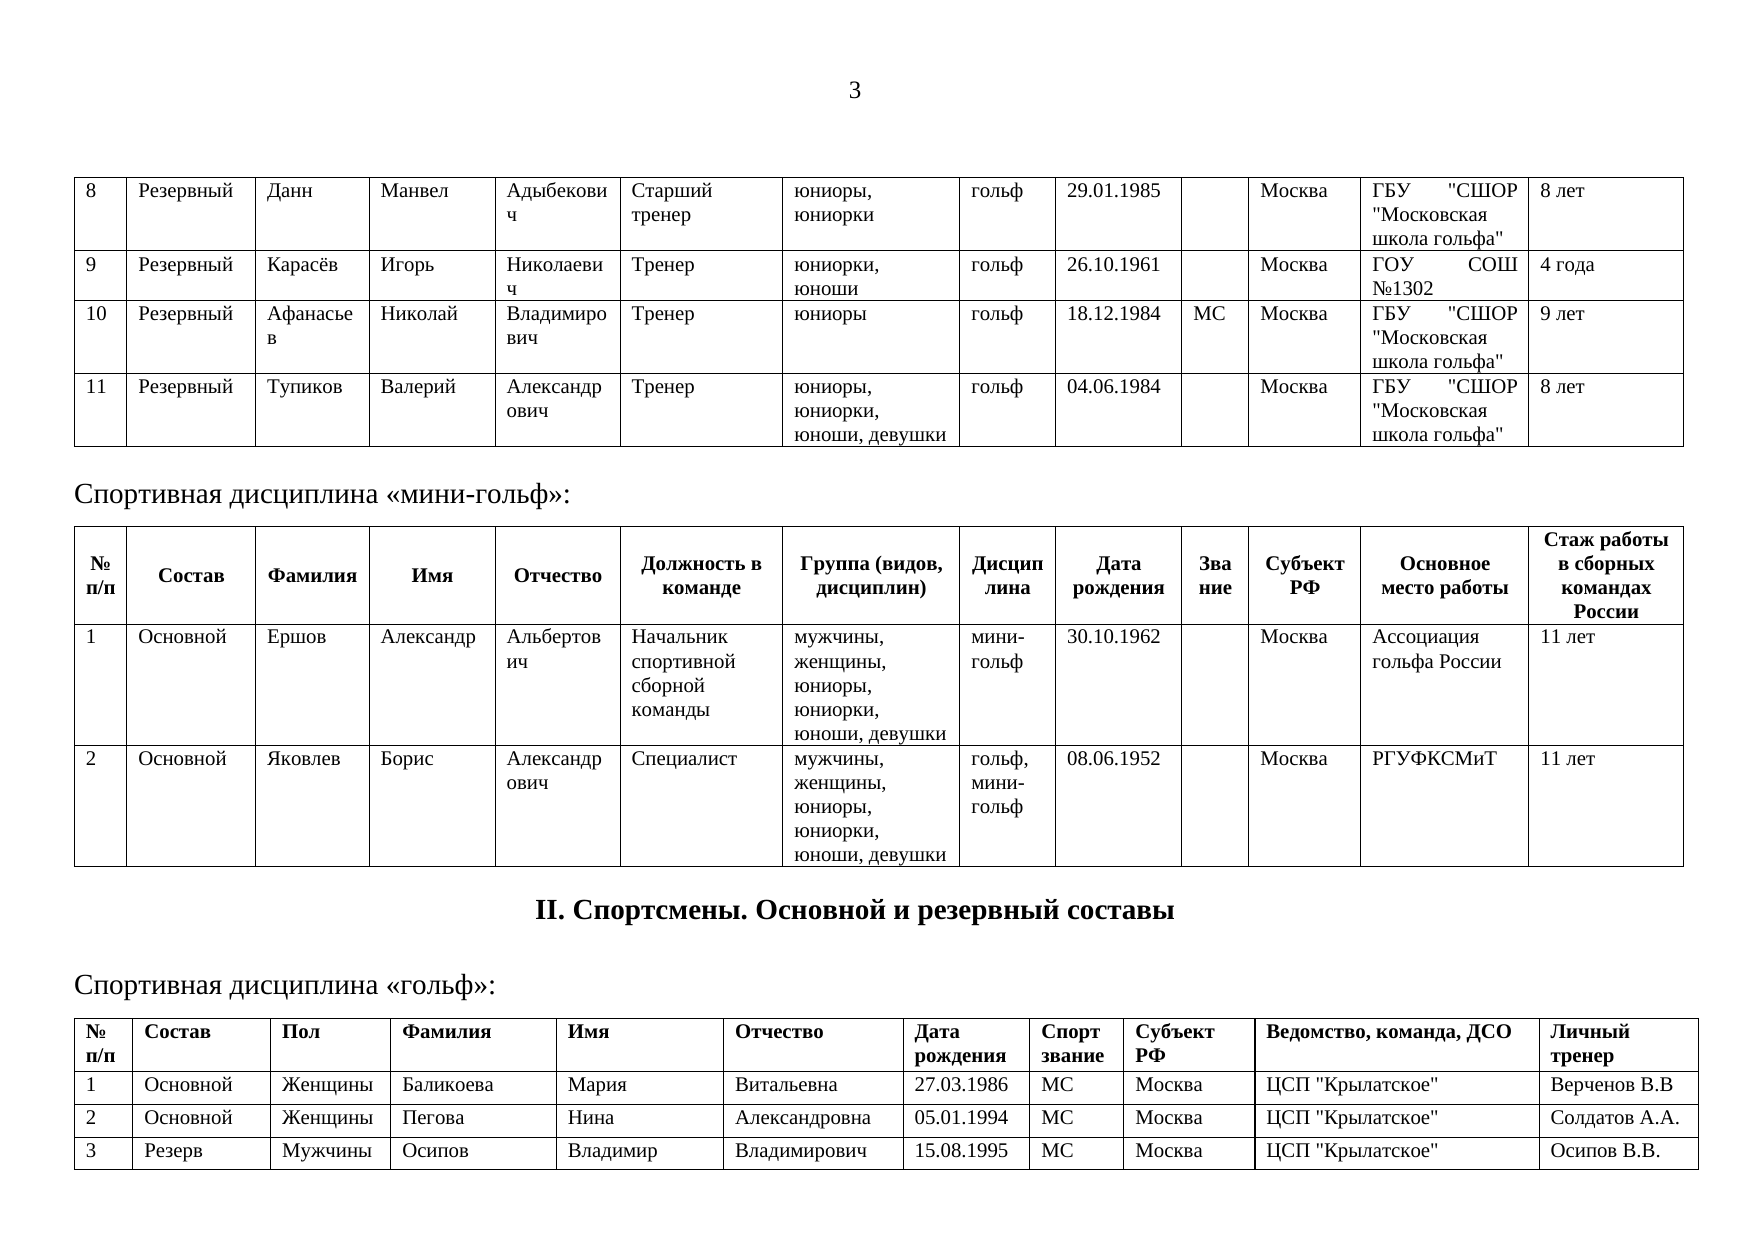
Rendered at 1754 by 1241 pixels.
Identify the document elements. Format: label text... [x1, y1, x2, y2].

table_cell Старший тренер [621, 178, 782, 250]
table_cell Москва [1249, 178, 1360, 250]
table_cell 8 лет [1529, 374, 1683, 446]
table_cell 2 [75, 1105, 132, 1137]
table_header Имя [557, 1019, 723, 1071]
table_cell 11 лет [1529, 625, 1683, 745]
table_header Дисциплина [960, 527, 1055, 623]
table_cell ГОУ СОШ №1302 [1361, 251, 1528, 299]
table_cell Ершов [256, 625, 369, 745]
table_cell [1182, 746, 1248, 866]
table_cell 9 [75, 251, 126, 299]
table_cell 15.08.1995 [904, 1138, 1029, 1169]
table_cell Резервный [127, 178, 255, 250]
table_header Дата рождения [1056, 527, 1181, 623]
table_cell мужчины, женщины, юниоры, юниорки, юноши, девушки [783, 625, 959, 745]
table_cell 26.10.1961 [1056, 251, 1181, 299]
table_header Фамилия [391, 1019, 556, 1071]
table_cell Николаевич [496, 251, 620, 299]
table_cell Игорь [370, 251, 495, 299]
table_cell [1182, 178, 1248, 250]
table_cell Николай [370, 301, 495, 373]
table_cell 11 [75, 374, 126, 446]
table_cell Владимир [557, 1138, 723, 1169]
table_cell Александр [370, 625, 495, 745]
table_cell Афанасьев [256, 301, 369, 373]
table_header Стаж работы в сборных командах России [1529, 527, 1683, 623]
table_cell юниорки, юноши [783, 251, 959, 299]
table_header Фамилия [256, 527, 369, 623]
table_cell Резервный [127, 374, 255, 446]
table_cell Женщины [271, 1105, 390, 1137]
table_cell Нина [557, 1105, 723, 1137]
table_header Должность в команде [621, 527, 782, 623]
table_header Субъект РФ [1249, 527, 1360, 623]
table_cell РГУФКСМиТ [1361, 746, 1528, 866]
table_cell [1182, 374, 1248, 446]
text Спортивная дисциплина «гольф»: [74, 967, 1636, 1001]
table_cell МС [1030, 1138, 1123, 1169]
table_cell Владимирович [496, 301, 620, 373]
table_cell Тренер [621, 251, 782, 299]
table_cell Ассоциация гольфа России [1361, 625, 1528, 745]
table_header Ведомство, команда, ДСО [1256, 1019, 1539, 1071]
table_cell юниоры [783, 301, 959, 373]
table_cell Владимирович [724, 1138, 903, 1169]
table_cell Валерий [370, 374, 495, 446]
table_cell Тренер [621, 374, 782, 446]
table_cell 04.06.1984 [1056, 374, 1181, 446]
table_cell Москва [1124, 1138, 1254, 1169]
table_cell Москва [1124, 1072, 1254, 1104]
table_header Пол [271, 1019, 390, 1071]
table_cell ГБУ "СШОР "Московская школа гольфа" [1361, 301, 1528, 373]
table_cell 2 [75, 746, 126, 866]
table_header Личный тренер [1540, 1019, 1698, 1071]
table_header Отчество [496, 527, 620, 623]
table_cell Осипов В.В. [1540, 1138, 1698, 1169]
table_cell Основной [133, 1105, 270, 1137]
table_cell Манвел [370, 178, 495, 250]
table_header Основное место работы [1361, 527, 1528, 623]
table_cell МС [1030, 1072, 1123, 1104]
table_cell мужчины, женщины, юниоры, юниорки, юноши, девушки [783, 746, 959, 866]
table_cell 9 лет [1529, 301, 1683, 373]
text Спортивная дисциплина «мини-гольф»: [74, 476, 1636, 509]
table_cell 18.12.1984 [1056, 301, 1181, 373]
table_cell 1 [75, 625, 126, 745]
table_cell юниоры, юниорки [783, 178, 959, 250]
table_cell Основной [127, 746, 255, 866]
table_header Имя [370, 527, 495, 623]
table_cell Женщины [271, 1072, 390, 1104]
table_header Состав [133, 1019, 270, 1071]
table_cell 3 [75, 1138, 132, 1169]
table_header Субъект РФ [1124, 1019, 1254, 1071]
table_cell Адыбекович [496, 178, 620, 250]
table_cell юниоры, юниорки, юноши, девушки [783, 374, 959, 446]
table_cell гольф [960, 178, 1055, 250]
table_cell 30.10.1962 [1056, 625, 1181, 745]
table_cell Резервный [127, 301, 255, 373]
table_cell Альбертович [496, 625, 620, 745]
table_cell Александрович [496, 746, 620, 866]
table_cell Москва [1124, 1105, 1254, 1137]
table_cell ЦСП "Крылатское" [1256, 1072, 1539, 1104]
table_cell [1182, 625, 1248, 745]
table_cell Основной [133, 1072, 270, 1104]
table_header № п/п [75, 527, 126, 623]
table_cell Баликоева [391, 1072, 556, 1104]
table_cell Данн [256, 178, 369, 250]
table_cell мини-гольф [960, 625, 1055, 745]
table_cell Пегова [391, 1105, 556, 1137]
table_cell МС [1030, 1105, 1123, 1137]
table_cell Тупиков [256, 374, 369, 446]
table_header Звание [1182, 527, 1248, 623]
table_cell Александрович [496, 374, 620, 446]
table_cell Тренер [621, 301, 782, 373]
table_cell ГБУ "СШОР "Московская школа гольфа" [1361, 374, 1528, 446]
table_header Группа (видов, дисциплин) [783, 527, 959, 623]
table_cell Основной [127, 625, 255, 745]
table_cell 10 [75, 301, 126, 373]
table_cell Яковлев [256, 746, 369, 866]
table_cell ЦСП "Крылатское" [1256, 1138, 1539, 1169]
table_header Дата рождения [904, 1019, 1029, 1071]
table_cell гольф [960, 374, 1055, 446]
table_cell ГБУ "СШОР "Московская школа гольфа" [1361, 178, 1528, 250]
table_cell 8 [75, 178, 126, 250]
table_cell Карасёв [256, 251, 369, 299]
table_cell Москва [1249, 301, 1360, 373]
table_header Отчество [724, 1019, 903, 1071]
table_header Спорт звание [1030, 1019, 1123, 1071]
table_cell Москва [1249, 374, 1360, 446]
table_cell Борис [370, 746, 495, 866]
text II. Спортсмены. Основной и резервный составы [74, 892, 1636, 926]
table_cell Резервный [127, 251, 255, 299]
table_cell 8 лет [1529, 178, 1683, 250]
table_cell гольф [960, 301, 1055, 373]
table_cell Москва [1249, 625, 1360, 745]
table_cell Специалист [621, 746, 782, 866]
table_cell Александровна [724, 1105, 903, 1137]
table_cell ЦСП "Крылатское" [1256, 1105, 1539, 1137]
table_cell Начальник спортивной сборной команды [621, 625, 782, 745]
table_header № п/п [75, 1019, 132, 1071]
table_cell Мария [557, 1072, 723, 1104]
table_cell Верченов В.В [1540, 1072, 1698, 1104]
table_cell МС [1182, 301, 1248, 373]
table_cell Солдатов А.А. [1540, 1105, 1698, 1137]
table_cell 4 года [1529, 251, 1683, 299]
table_cell Москва [1249, 746, 1360, 866]
table_cell 08.06.1952 [1056, 746, 1181, 866]
table_cell Витальевна [724, 1072, 903, 1104]
table_cell 1 [75, 1072, 132, 1104]
table_cell Москва [1249, 251, 1360, 299]
table_cell Осипов [391, 1138, 556, 1169]
table_cell гольф, мини-гольф [960, 746, 1055, 866]
table_cell Резерв основного [133, 1138, 270, 1169]
table_cell 29.01.1985 [1056, 178, 1181, 250]
table_cell 11 лет [1529, 746, 1683, 866]
table_cell 05.01.1994 [904, 1105, 1029, 1137]
table_cell [1182, 251, 1248, 299]
table_header Состав [127, 527, 255, 623]
table_cell гольф [960, 251, 1055, 299]
table_cell 27.03.1986 [904, 1072, 1029, 1104]
table_cell Мужчины [271, 1138, 390, 1169]
